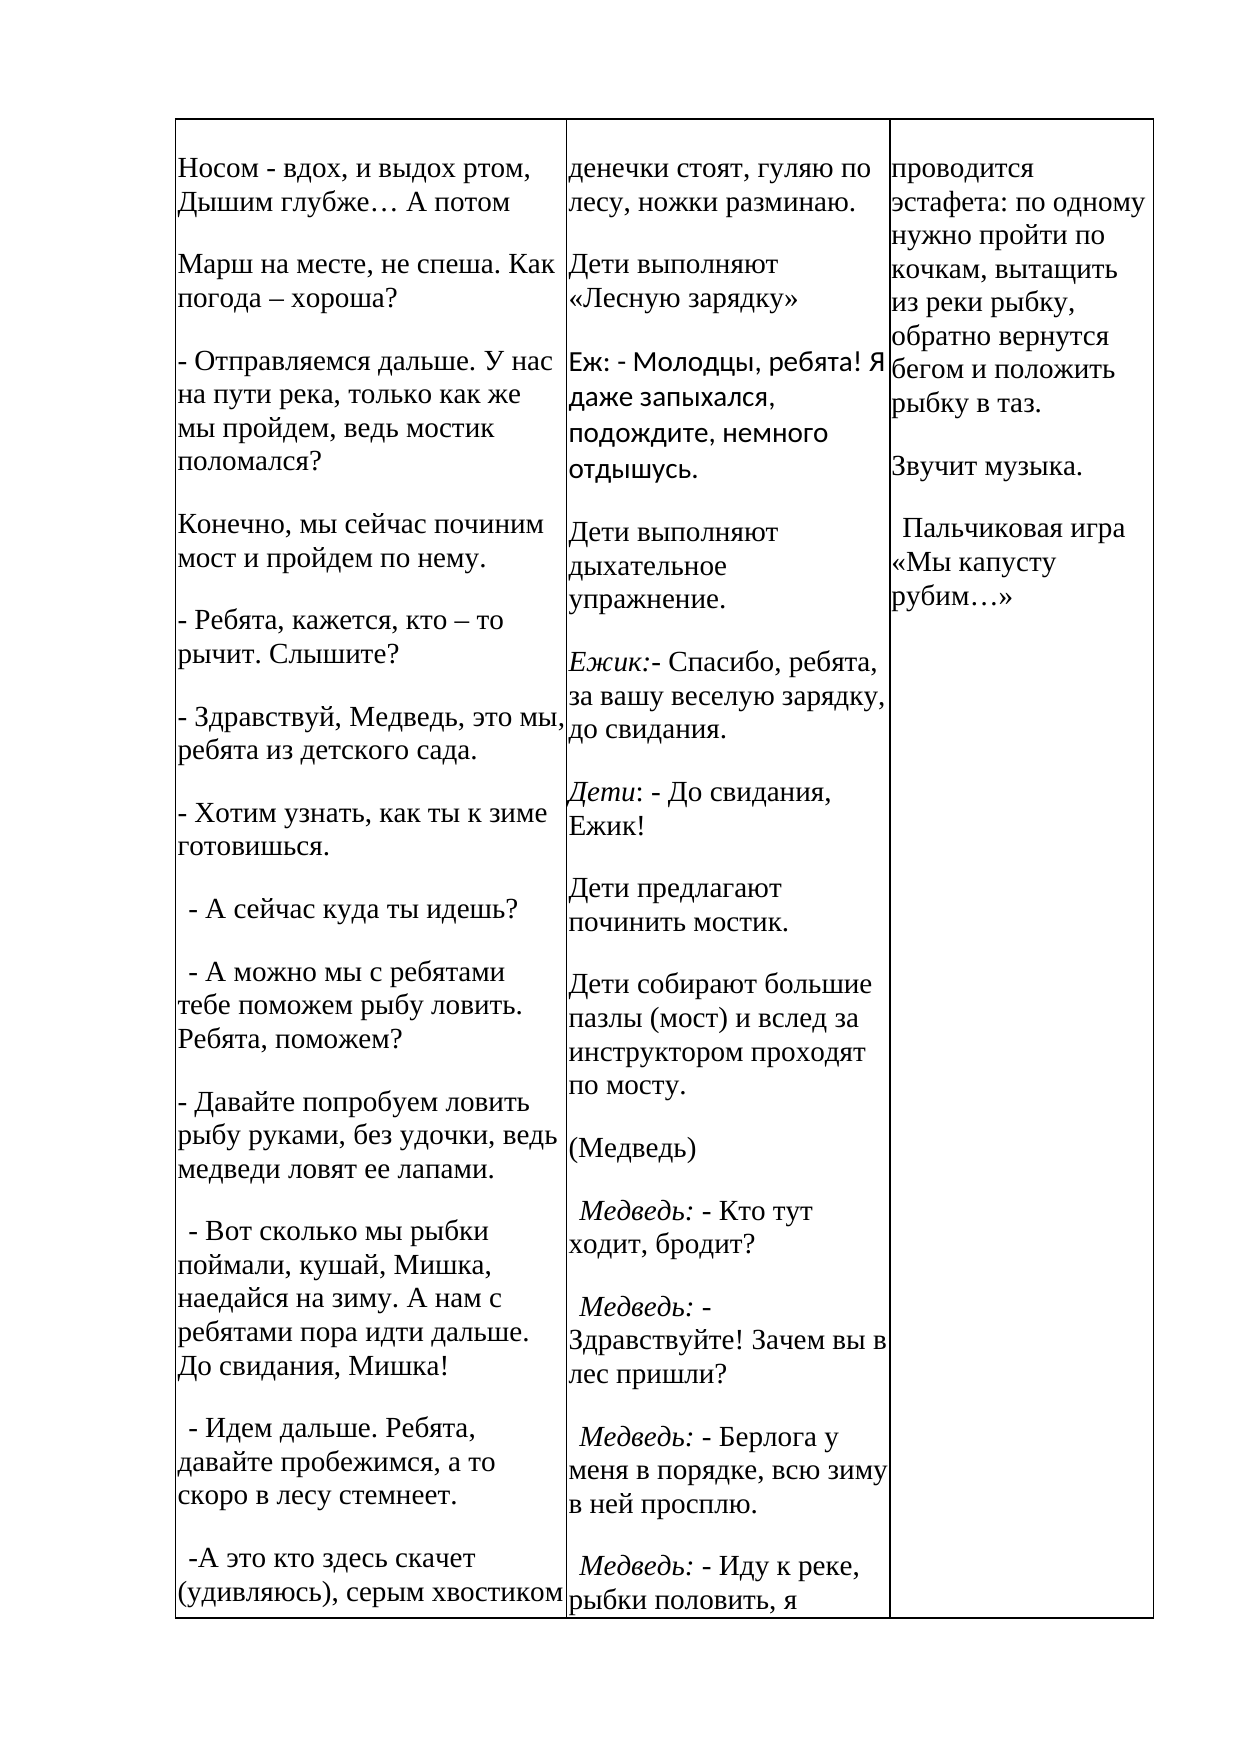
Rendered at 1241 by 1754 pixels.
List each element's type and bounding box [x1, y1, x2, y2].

table_cell [567, 120, 889, 1617]
table_cell [891, 120, 1153, 1617]
table_cell [176, 120, 566, 1617]
